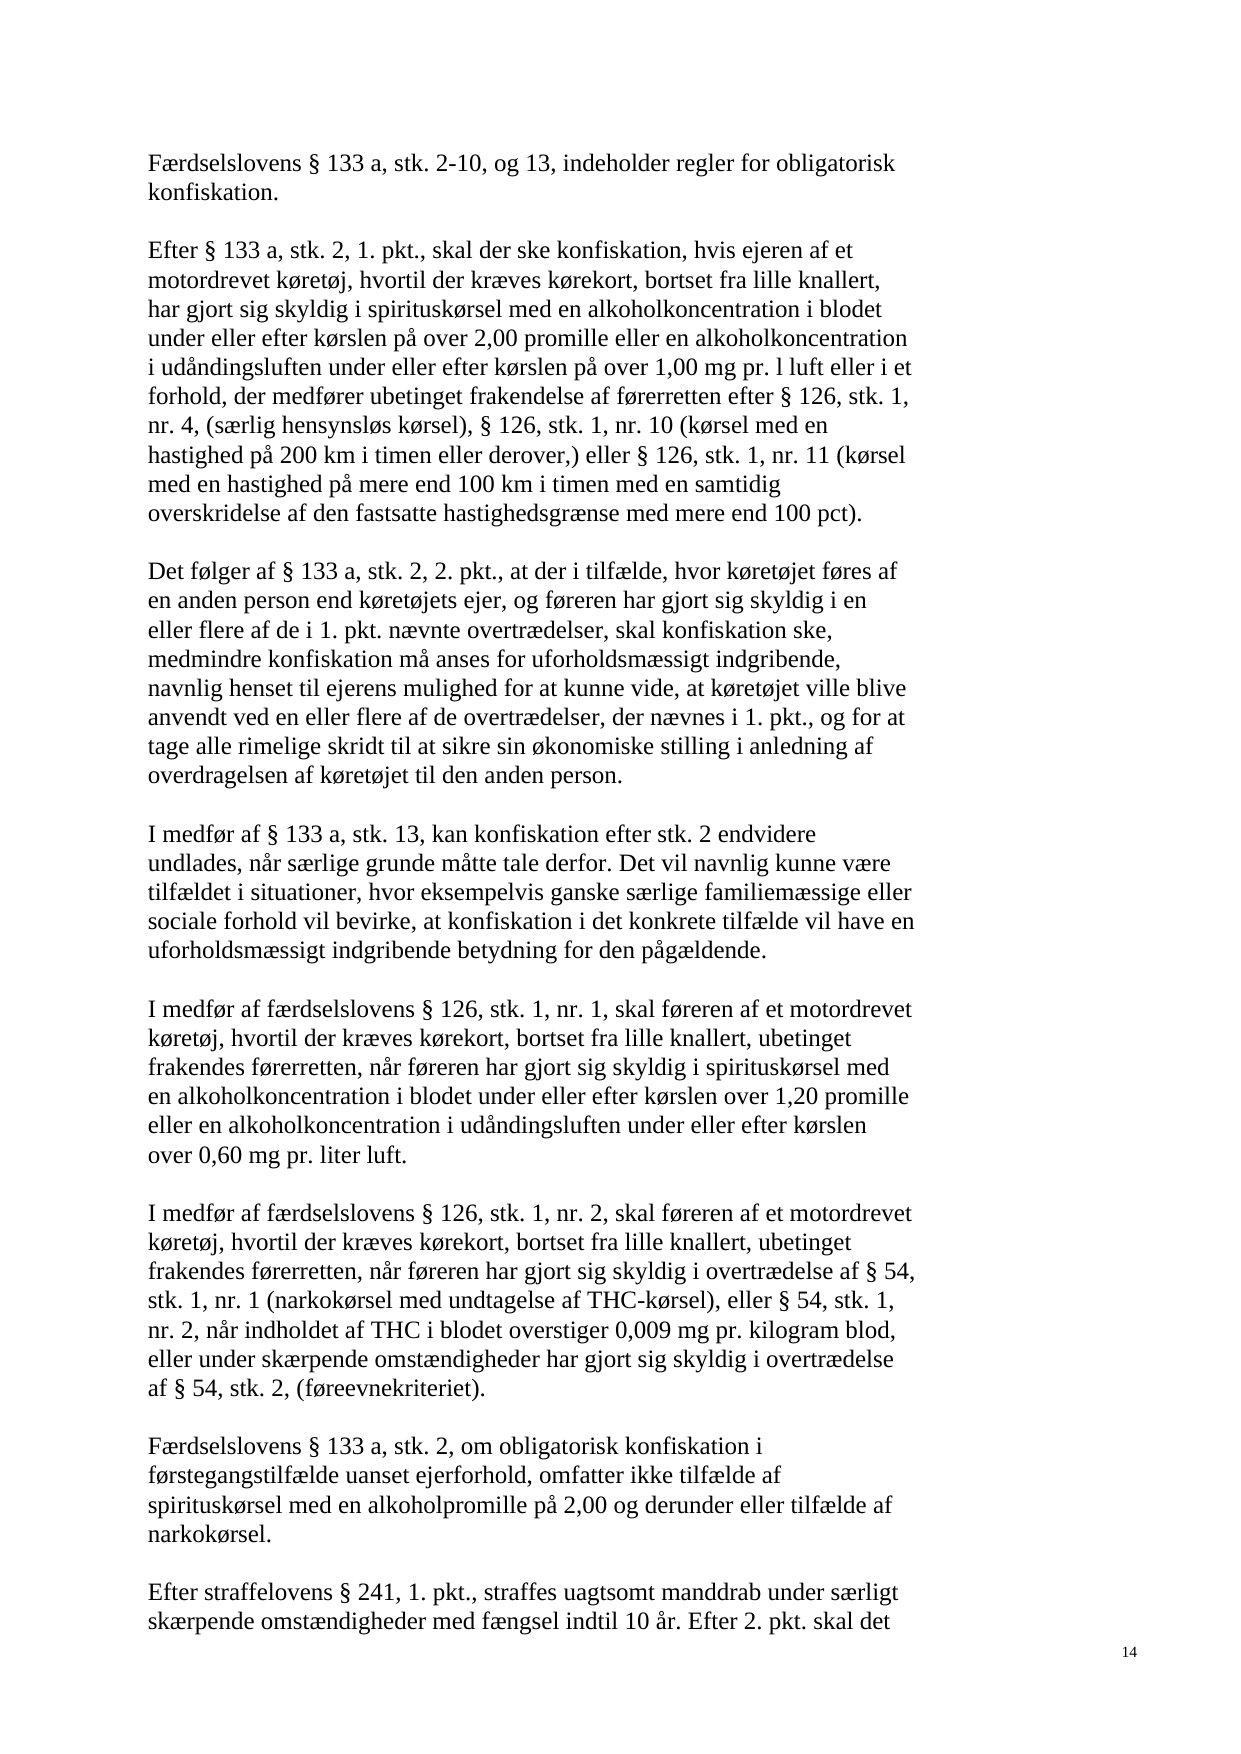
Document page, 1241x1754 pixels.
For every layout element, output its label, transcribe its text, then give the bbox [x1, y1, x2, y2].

text I medfør af § 133 a, stk. 13, kan konfiskation efter stk. 2 endvidere undlades, når særlige grunde måtte tale derfor. Det vil navnlig kunne være tilfældet i situationer, hvor eksempelvis ganske særlige familiemæssige eller sociale forhold vil bevirke, at konfiskation i det konkrete tilfælde vil have en uforholdsmæssigt indgribende betydning for den pågældende. [148, 818, 916, 964]
text I medfør af færdselslovens § 126, stk. 1, nr. 1, skal føreren af et motordrevet køretøj, hvortil der kræves kørekort, bortset fra lille knallert, ubetinget frakendes førerretten, når føreren har gjort sig skyldig i spirituskørsel med en alkoholkoncentration i blodet under eller efter kørslen over 1,20 promille eller en alkoholkoncentration i udåndingsluften under eller efter kørslen over 0,60 mg pr. liter luft. [148, 993, 916, 1168]
text I medfør af færdselslovens § 126, stk. 1, nr. 2, skal føreren af et motordrevet køretøj, hvortil der kræves kørekort, bortset fra lille knallert, ubetinget frakendes førerretten, når føreren har gjort sig skyldig i overtrædelse af § 54, stk. 1, nr. 1 (narkokørsel med undtagelse af THC-kørsel), eller § 54, stk. 1, nr. 2, når indholdet af THC i blodet overstiger 0,009 mg pr. kilogram blod, eller under skærpende omstændigheder har gjort sig skyldig i overtrædelse af § 54, stk. 2, (føreevnekriteriet). [148, 1198, 916, 1402]
text Det følger af § 133 a, stk. 2, 2. pkt., at der i tilfælde, hvor køretøjet føres af en anden person end køretøjets ejer, og føreren har gjort sig skyldig i en eller flere af de i 1. pkt. nævnte overtrædelser, skal konfiskation ske, medmindre konfiskation må anses for uforholdsmæssigt indgribende, navnlig henset til ejerens mulighed for at kunne vide, at køretøjet ville blive anvendt ved en eller flere af de overtrædelser, der nævnes i 1. pkt., og for at tage alle rimelige skridt til at sikre sin økonomiske stilling i anledning af overdragelsen af køretøjet til den anden person. [148, 556, 916, 789]
text Færdselslovens § 133 a, stk. 2, om obligatorisk konfiskation i førstegangstilfælde uanset ejerforhold, omfatter ikke tilfælde af spirituskørsel med en alkoholpromille på 2,00 og derunder eller tilfælde af narkokørsel. [148, 1431, 916, 1548]
text Færdselslovens § 133 a, stk. 2-10, og 13, indeholder regler for obligatorisk konfiskation. [148, 148, 916, 206]
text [148, 1577, 916, 1635]
text Efter § 133 a, stk. 2, 1. pkt., skal der ske konfiskation, hvis ejeren af et motordrevet køretøj, hvortil der kræves kørekort, bortset fra lille knallert, har gjort sig skyldig i spirituskørsel med en alkoholkoncentration i blodet under eller efter kørslen på over 2,00 promille eller en alkoholkoncentration i udåndingsluften under eller efter kørslen på over 1,00 mg pr. l luft eller i et forhold, der medfører ubetinget frakendelse af førerretten efter § 126, stk. 1, nr. 4, (særlig hensynsløs kørsel), § 126, stk. 1, nr. 10 (kørsel med en hastighed på 200 km i timen eller derover,) eller § 126, stk. 1, nr. 11 (kørsel med en hastighed på mere end 100 km i timen med en samtidig overskridelse af den fastsatte hastighedsgrænse med mere end 100 pct). [148, 235, 916, 527]
